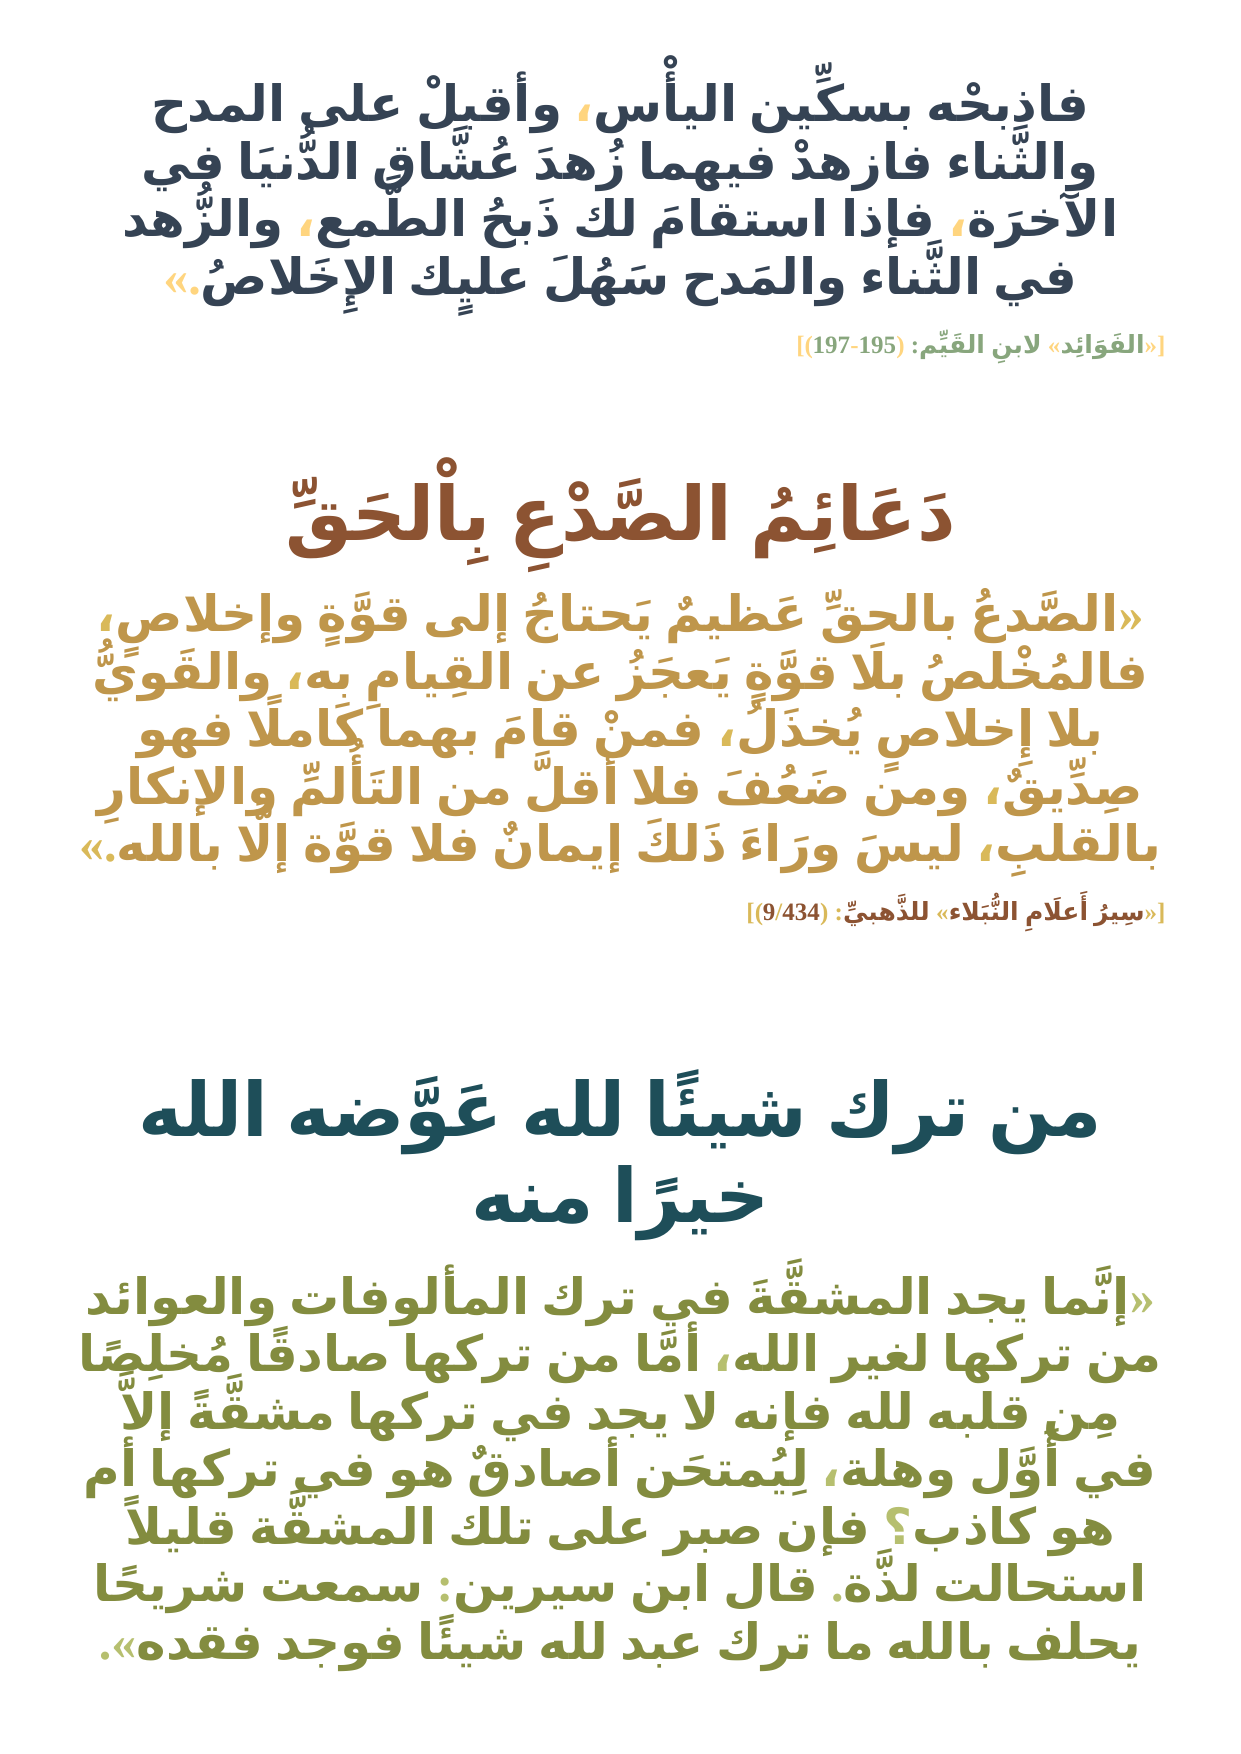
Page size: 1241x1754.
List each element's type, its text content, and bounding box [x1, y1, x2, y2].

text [75, 75, 1165, 305]
text من ترك شيئًا لله عَوَّضه الله خيرًا منه «إنَّما يجد المشقَّةَ في ترك المألوفات والعوائد من تركها لغير الله، أمَّا من تركها صادقًا مُخلِصًا مِن قلبه لله فإنه لا يجد في تركها مشقَّةً إلاَّ في أَوَّل وهلة، لِيُمتحَن أصادقٌ هو في تركها أم هو كاذب؟ فإن صبر على تلك المشقَّة قليلاً استحالت لذَّة. قال ابن سيرين: سمعت شريحًا يحلف بالله ما ترك عبد لله شيئًا فوجد فقده». [75, 1066, 1165, 1670]
text [«الفَوَائِد» لابنِ القَيِّم: (195-197)] [75, 330, 1165, 359]
text دَعَائِمُ الصَّدْعِ بِاْلحَقِّ «الصَّدعُ بالحقِّ عَظيمٌ يَحتاجُ إلى قوَّةٍ وإخلاصٍ، فالمُخْلصُ بلَا قوَّةٍ يَعجَزُ عن القِيامِ به، والقَويُّ بلا إِخلاصٍ يُخذَلُ، فمنْ قامَ بهما كَاملًا فهو صِدِّيقٌ، ومن ضَعُفَ فلا أقلَّ من التَأُلمِّ والإنكارِ بالقلبِ، ليسَ ورَاءَ ذَلكَ إيمانٌ فلا قوَّة إلَّا بالله.» [75, 470, 1165, 872]
text [«سِيرُ أَعلَامِ النُّبَلاء» للذَّهبيِّ: (9/434)] [75, 897, 1165, 926]
